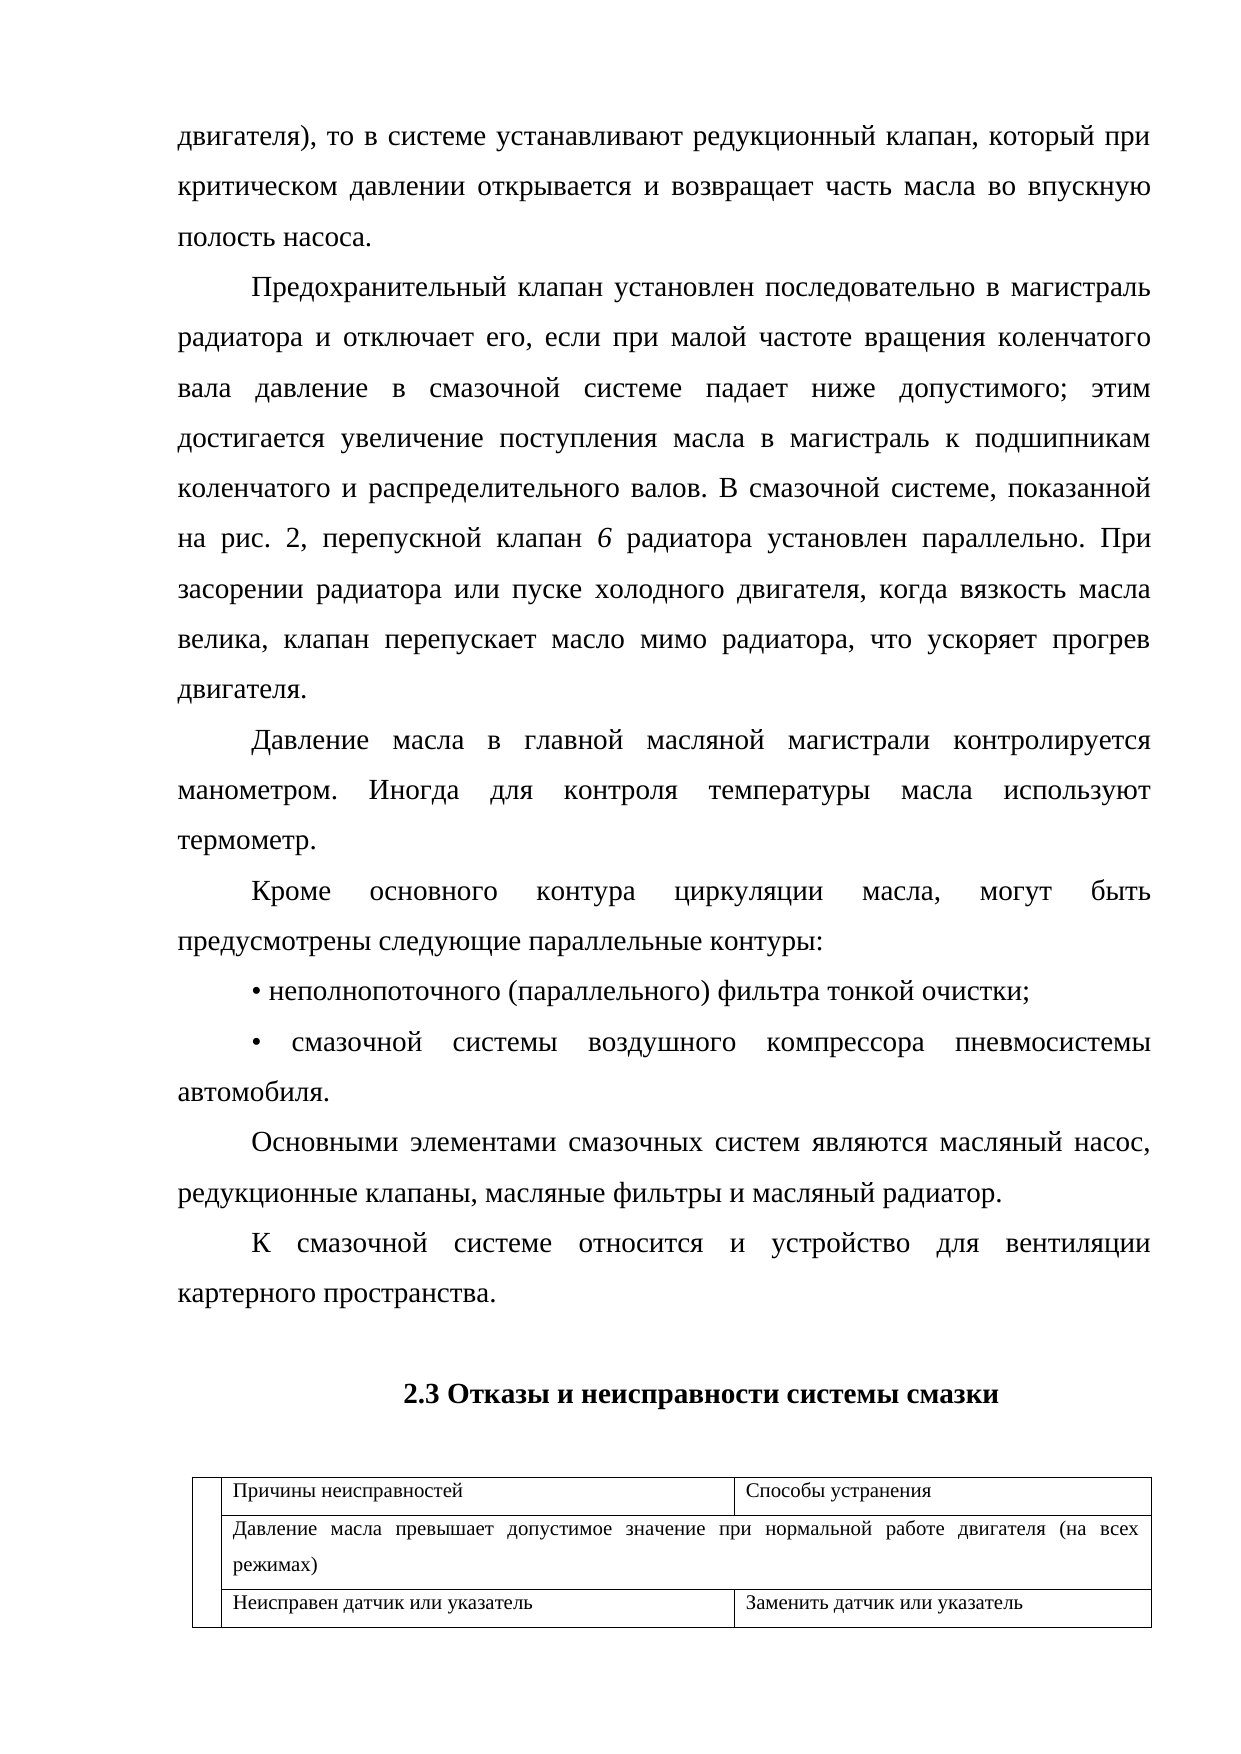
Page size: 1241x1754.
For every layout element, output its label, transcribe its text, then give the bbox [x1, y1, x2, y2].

text Предохранительный клапан установлен последовательно в магистраль радиатора и отключает его, если при малой частоте вращения коленчатого вала давление в смазочной системе падает ниже допустимого; этим достигается увеличение поступления масла в магистраль к подшипникам коленчатого и распределительного валов. В смазочной системе, показанной на рис. 2, перепускной клапан 6 радиатора установлен параллельно. При засорении радиатора или пуске холодного двигателя, когда вязкость масла велика, клапан перепускает масло мимо радиатора, что ускоряет прогрев двигателя. [177, 269, 1152, 705]
text • смазочной системы воздушного компрессора пневмосистемы автомобиля. [177, 1024, 1152, 1108]
text К смазочной системе относится и устройство для вентиляции картерного пространства. [177, 1225, 1152, 1309]
text • неполнопоточного (параллельного) фильтра тонкой очистки; [177, 973, 1152, 1007]
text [177, 118, 1152, 252]
table_header Причины неисправностей [222, 1478, 734, 1515]
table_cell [735, 1590, 1151, 1627]
text Давление масла в главной масляной магистрали контролируется манометром. Иногда для контроля температуры масла используют термометр. [177, 722, 1152, 856]
text Основными элементами смазочных систем являются масляный насос, редукционные клапаны, масляные фильтры и масляный радиатор. [177, 1124, 1152, 1208]
table_cell Давление масла превышает допустимое значение при нормальной работе двигателя (на всех режимах) [222, 1516, 1151, 1589]
table_header Способы устранения [735, 1478, 1151, 1515]
text Кроме основного контура циркуляции масла, могут быть предусмотрены следующие параллельные контуры: [177, 873, 1152, 957]
text 2.3 Отказы и неисправности системы смазки [177, 1376, 1152, 1409]
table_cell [222, 1590, 734, 1627]
table_header [193, 1478, 221, 1627]
